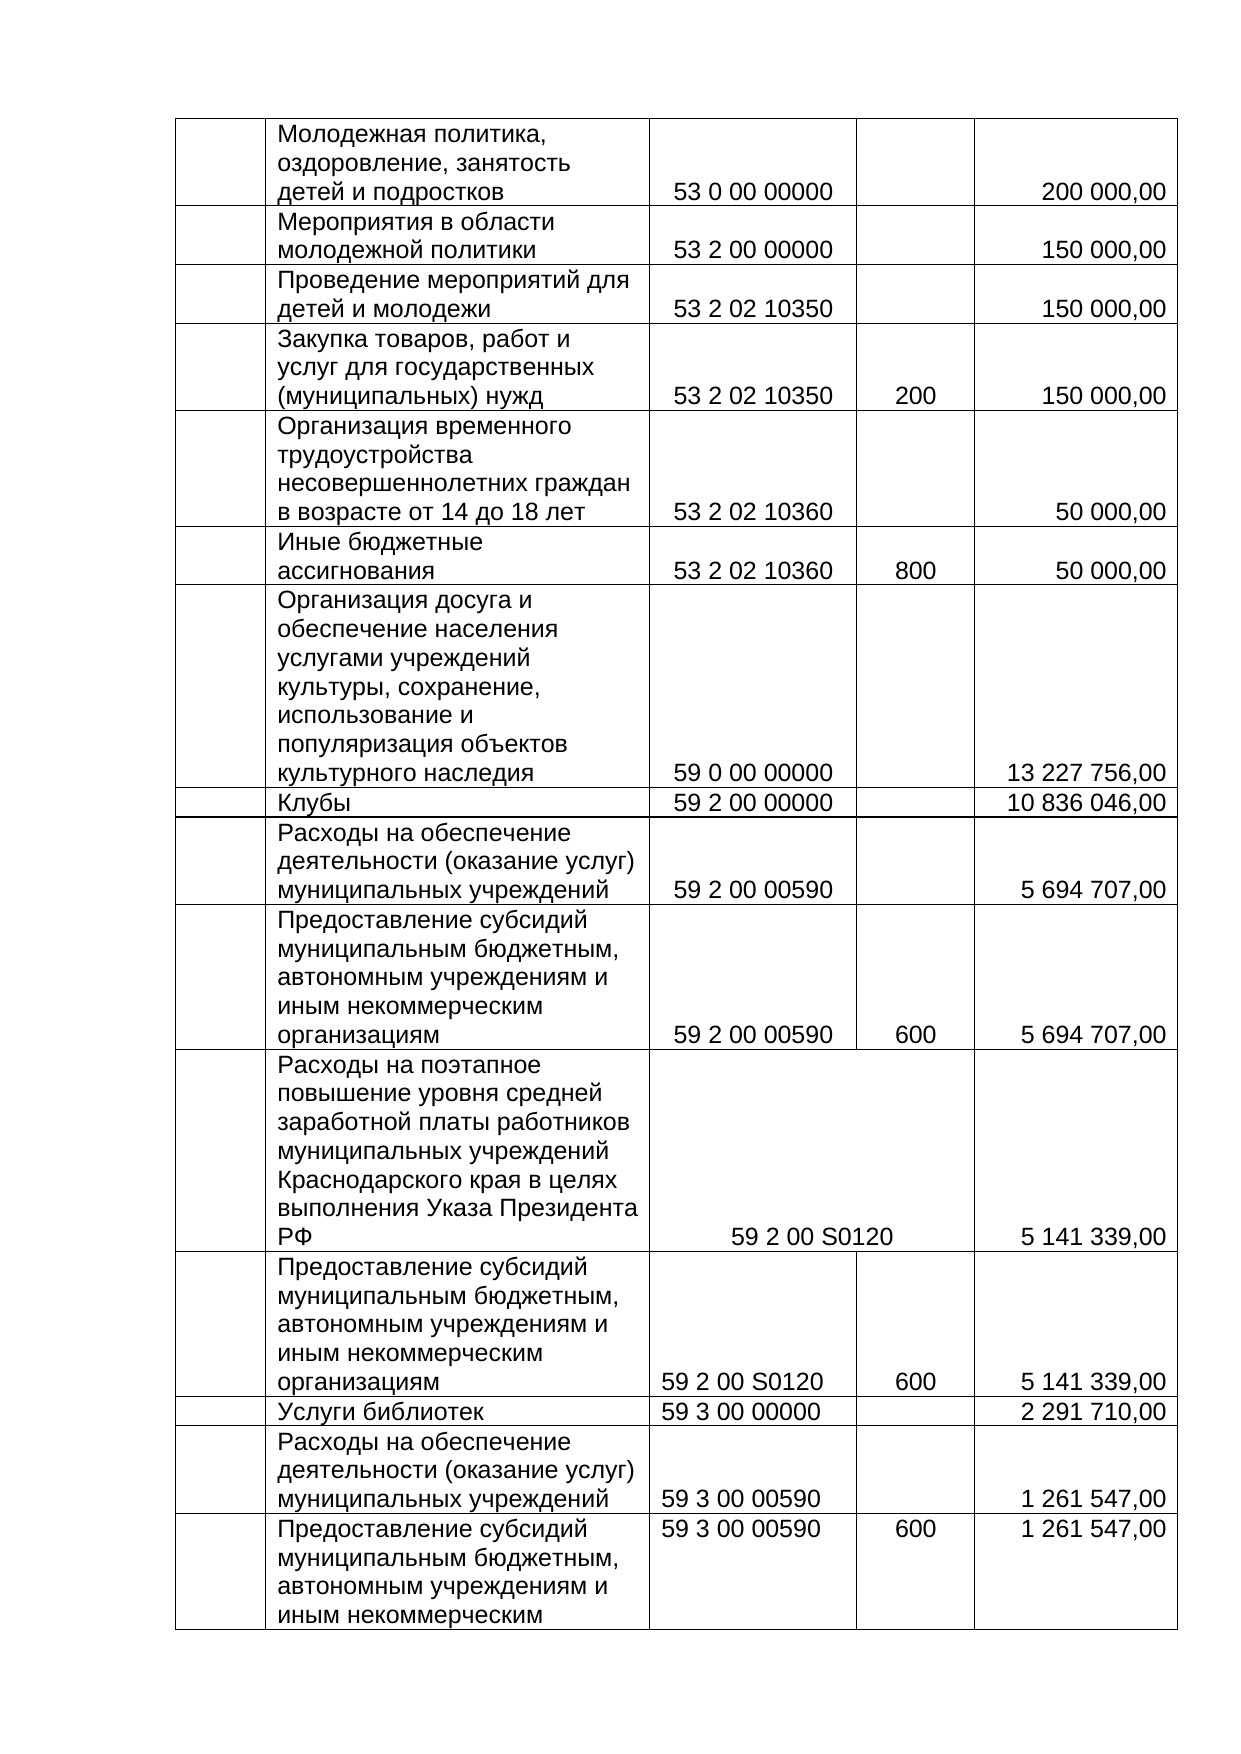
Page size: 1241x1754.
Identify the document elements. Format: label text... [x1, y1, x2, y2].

table_cell 50 000,00 [975, 527, 1177, 584]
table_cell Иные бюджетные ассигнования [266, 527, 649, 584]
table_cell 53 2 00 00000 [650, 206, 856, 264]
table_cell 13 227 756,00 [975, 585, 1177, 787]
table_cell 600 [857, 905, 974, 1048]
table_cell 800 [857, 527, 974, 584]
table_cell 59 2 00 00590 [650, 905, 856, 1048]
table_cell 600 [857, 1252, 974, 1396]
table_cell 59 2 00 S0120 [650, 1050, 974, 1251]
table_cell Предоставление субсидий муниципальным бюджетным, автономным учреждениям и иным некоммерческим организациям [266, 905, 649, 1048]
table_cell [176, 1514, 265, 1629]
table_cell Организация досуга и обеспечение населения услугами учреждений культуры, сохранение, использование и популяризация объектов культурного наследия [266, 585, 649, 787]
table_cell 59 2 00 00590 [650, 818, 856, 904]
table_cell 2 291 710,00 [975, 1397, 1177, 1425]
table_cell [176, 1050, 265, 1251]
table_cell 600 [857, 1514, 974, 1629]
table_cell [176, 119, 265, 205]
table_cell [857, 411, 974, 526]
table_cell 5 141 339,00 [975, 1050, 1177, 1251]
table_cell Проведение мероприятий для детей и молодежи [266, 265, 649, 322]
table_cell [857, 1397, 974, 1425]
table_cell Мероприятия в области молодежной политики [266, 206, 649, 264]
table_cell [857, 818, 974, 904]
table_cell [857, 206, 974, 264]
table_cell Молодежная политика, оздоровление, занятость детей и подростков [266, 119, 649, 205]
table_cell [176, 1397, 265, 1425]
table_cell [176, 585, 265, 787]
table_cell 1 261 547,00 [975, 1514, 1177, 1629]
table_cell [176, 324, 265, 410]
table_cell 5 694 707,00 [975, 905, 1177, 1048]
table_cell Клубы [266, 788, 649, 816]
table_cell [176, 788, 265, 816]
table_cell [266, 1514, 649, 1629]
table_cell 59 2 00 S0120 [650, 1252, 856, 1396]
table_cell [176, 818, 265, 904]
table_cell 59 0 00 00000 [650, 585, 856, 787]
table_cell 53 2 02 10360 [650, 527, 856, 584]
table_cell [857, 1426, 974, 1513]
table_cell [857, 585, 974, 787]
table_cell 59 3 00 00590 [650, 1426, 856, 1513]
table_cell 53 2 02 10360 [650, 411, 856, 526]
table_cell Расходы на обеспечение деятельности (оказание услуг) муниципальных учреждений [266, 818, 649, 904]
table_cell [176, 905, 265, 1048]
table_cell [176, 527, 265, 584]
table_cell Предоставление субсидий муниципальным бюджетным, автономным учреждениям и иным некоммерческим организациям [266, 1252, 649, 1396]
table_cell [857, 265, 974, 322]
table_cell 150 000,00 [975, 324, 1177, 410]
table_cell 59 3 00 00000 [650, 1397, 856, 1425]
table_cell 53 2 02 10350 [650, 324, 856, 410]
table_cell 1 261 547,00 [975, 1426, 1177, 1513]
table_cell [176, 1252, 265, 1396]
table_cell [176, 411, 265, 526]
table_cell 53 0 00 00000 [650, 119, 856, 205]
table_cell Услуги библиотек [266, 1397, 649, 1425]
table_cell 200 [857, 324, 974, 410]
table_cell 150 000,00 [975, 206, 1177, 264]
table_cell 50 000,00 [975, 411, 1177, 526]
table_cell 10 836 046,00 [975, 788, 1177, 816]
table_cell 5 141 339,00 [975, 1252, 1177, 1396]
table_cell [176, 206, 265, 264]
table_cell 59 2 00 00000 [650, 788, 856, 816]
table_cell 53 2 02 10350 [650, 265, 856, 322]
table_cell 200 000,00 [975, 119, 1177, 205]
table_cell [176, 265, 265, 322]
table_cell 5 694 707,00 [975, 818, 1177, 904]
table_cell 59 3 00 00590 [650, 1514, 856, 1629]
table_cell Закупка товаров, работ и услуг для государственных (муниципальных) нужд [266, 324, 649, 410]
table_cell Расходы на обеспечение деятельности (оказание услуг) муниципальных учреждений [266, 1426, 649, 1513]
table_cell [857, 788, 974, 816]
table_cell [857, 119, 974, 205]
table_cell [176, 1426, 265, 1513]
table_cell 150 000,00 [975, 265, 1177, 322]
table_cell Организация временного трудоустройства несовершеннолетних граждан в возрасте от 14 до 18 лет [266, 411, 649, 526]
